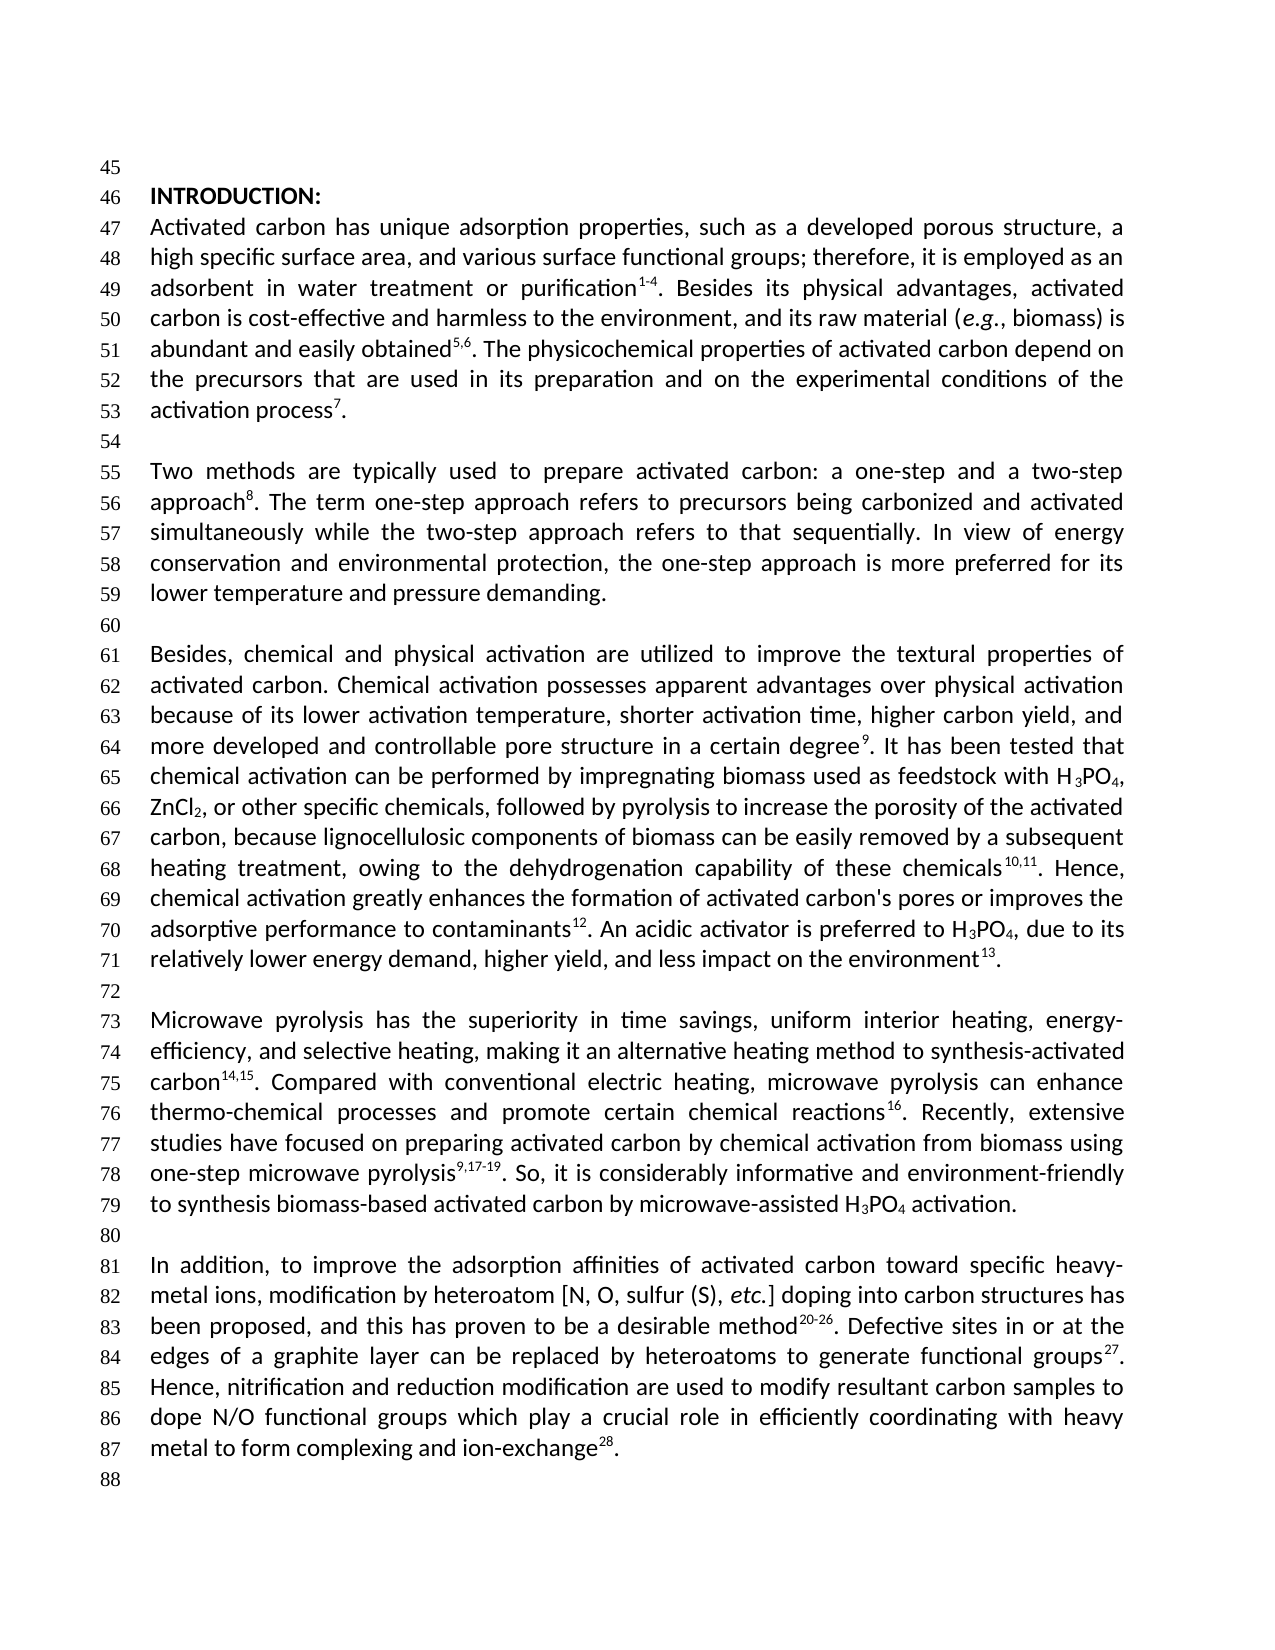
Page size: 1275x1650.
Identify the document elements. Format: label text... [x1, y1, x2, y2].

text Activated carbon has unique adsorption properties, such as a developed porous structure, a high specific surface area, and various surface functional groups; therefore, it is employed as an adsorbent in water treatment or purification1-4. Besides its physical advantages, activated carbon is cost-effective and harmless to the environment, and its raw material (e.g., biomass) is abundant and easily obtained5,6. The physicochemical properties of activated carbon depend on the precursors that are used in its preparation and on the experimental conditions of the activation process7. [150, 211, 1125, 425]
text Microwave pyrolysis has the superiority in time savings, uniform interior heating, energy-efficiency, and selective heating, making it an alternative heating method to synthesis-activated carbon14,15. Compared with conventional electric heating, microwave pyrolysis can enhance thermo-chemical processes and promote certain chemical reactions16. Recently, extensive studies have focused on preparing activated carbon by chemical activation from biomass using one-step microwave pyrolysis9,17-19. So, it is considerably informative and environment-friendly to synthesis biomass-based activated carbon by microwave-assisted H3PO4 activation. [150, 1004, 1125, 1218]
text Two methods are typically used to prepare activated carbon: a one-step and a two-step approach8. The term one-step approach refers to precursors being carbonized and activated simultaneously while the two-step approach refers to that sequentially. In view of energy conservation and environmental protection, the one-step approach is more preferred for its lower temperature and pressure demanding. [150, 455, 1125, 608]
text In addition, to improve the adsorption affinities of activated carbon toward specific heavy-metal ions, modification by heteroatom [N, O, sulfur (S), etc.] doping into carbon structures has been proposed, and this has proven to be a desirable method20-26. Defective sites in or at the edges of a graphite layer can be replaced by heteroatoms to generate functional groups27. Hence, nitrification and reduction modification are used to modify resultant carbon samples to dope N/O functional groups which play a crucial role in efficiently coordinating with heavy metal to form complexing and ion-exchange28. [150, 1249, 1125, 1462]
text INTRODUCTION: [150, 181, 1125, 211]
text Besides, chemical and physical activation are utilized to improve the textural properties of activated carbon. Chemical activation possesses apparent advantages over physical activation because of its lower activation temperature, shorter activation time, higher carbon yield, and more developed and controllable pore structure in a certain degree9. It has been tested that chemical activation can be performed by impregnating biomass used as feedstock with H3PO4, ZnCl2, or other specific chemicals, followed by pyrolysis to increase the porosity of the activated carbon, because lignocellulosic components of biomass can be easily removed by a subsequent heating treatment, owing to the dehydrogenation capability of these chemicals10,11. Hence, chemical activation greatly enhances the formation of activated carbon's pores or improves the adsorptive performance to contaminants12. An acidic activator is preferred to H3PO4, due to its relatively lower energy demand, higher yield, and less impact on the environment13. [150, 638, 1125, 974]
